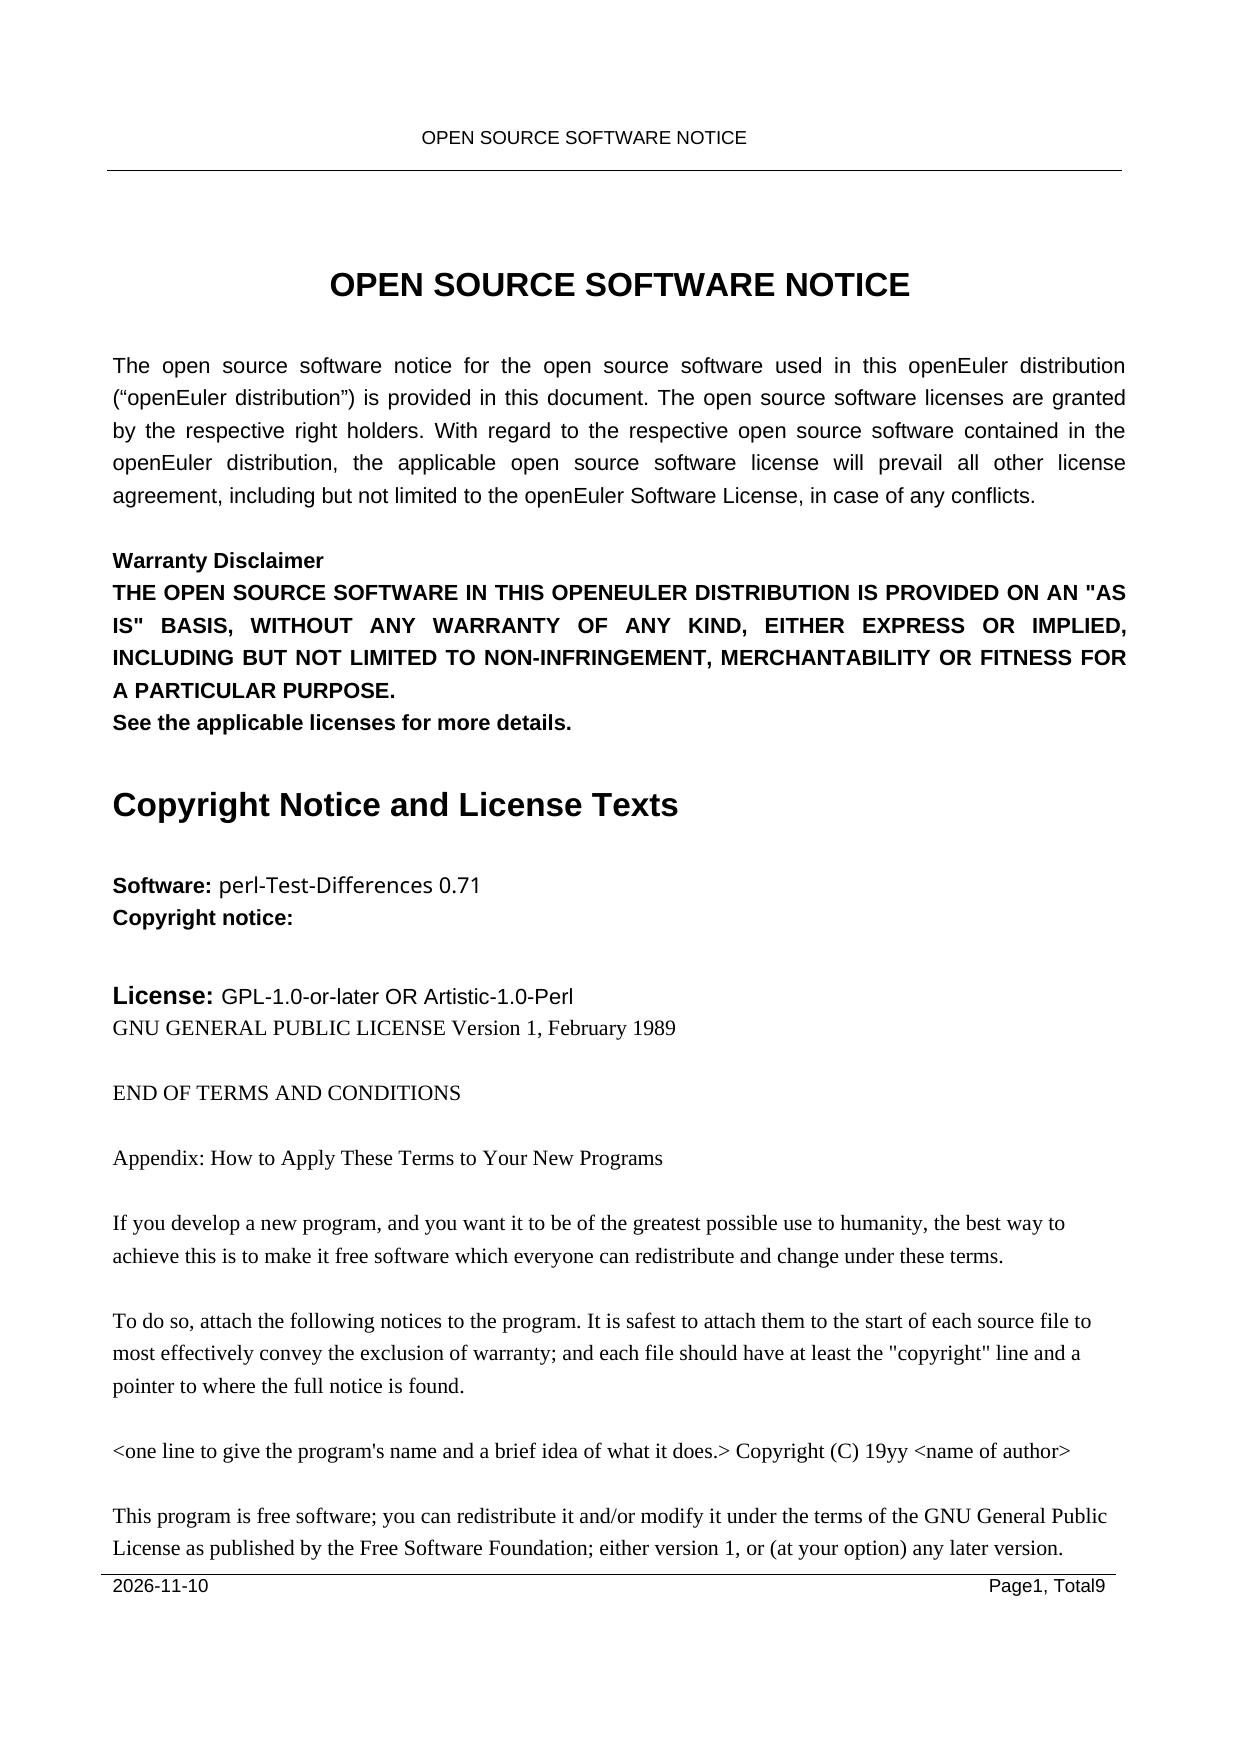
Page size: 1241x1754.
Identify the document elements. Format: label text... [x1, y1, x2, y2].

text OPEN SOURCE SOFTWARE NOTICE [112, 251, 1128, 316]
title Software: perl-Test-Differences 0.71 [112, 869, 1128, 901]
text Copyright Notice and License Texts [112, 771, 1128, 836]
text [112, 1012, 1128, 1564]
text Warranty Disclaimer [112, 544, 1128, 576]
text THE OPEN SOURCE SOFTWARE IN THIS OPENEULER DISTRIBUTION IS PROVIDED ON AN "AS IS" BASIS, WITHOUT ANY WARRANTY OF ANY KIND, EITHER EXPRESS OR IMPLIED, INCLUDING BUT NOT LIMITED TO NON-INFRINGEMENT, MERCHANTABILITY OR FITNESS FOR A PARTICULAR PURPOSE. See the applicable licenses for more details. [112, 576, 1128, 739]
text Copyright notice: [112, 901, 1128, 934]
text License: GPL-1.0-or-later OR Artistic-1.0-Perl [112, 979, 1128, 1012]
text The open source software notice for the open source software used in this openEuler distribution (“openEuler distribution”) is provided in this document. The open source software licenses are granted by the respective right holders. With regard to the respective open source software contained in the openEuler distribution, the applicable open source software license will prevail all other license agreement, including but not limited to the openEuler Software License, in case of any conflicts. [112, 349, 1128, 511]
